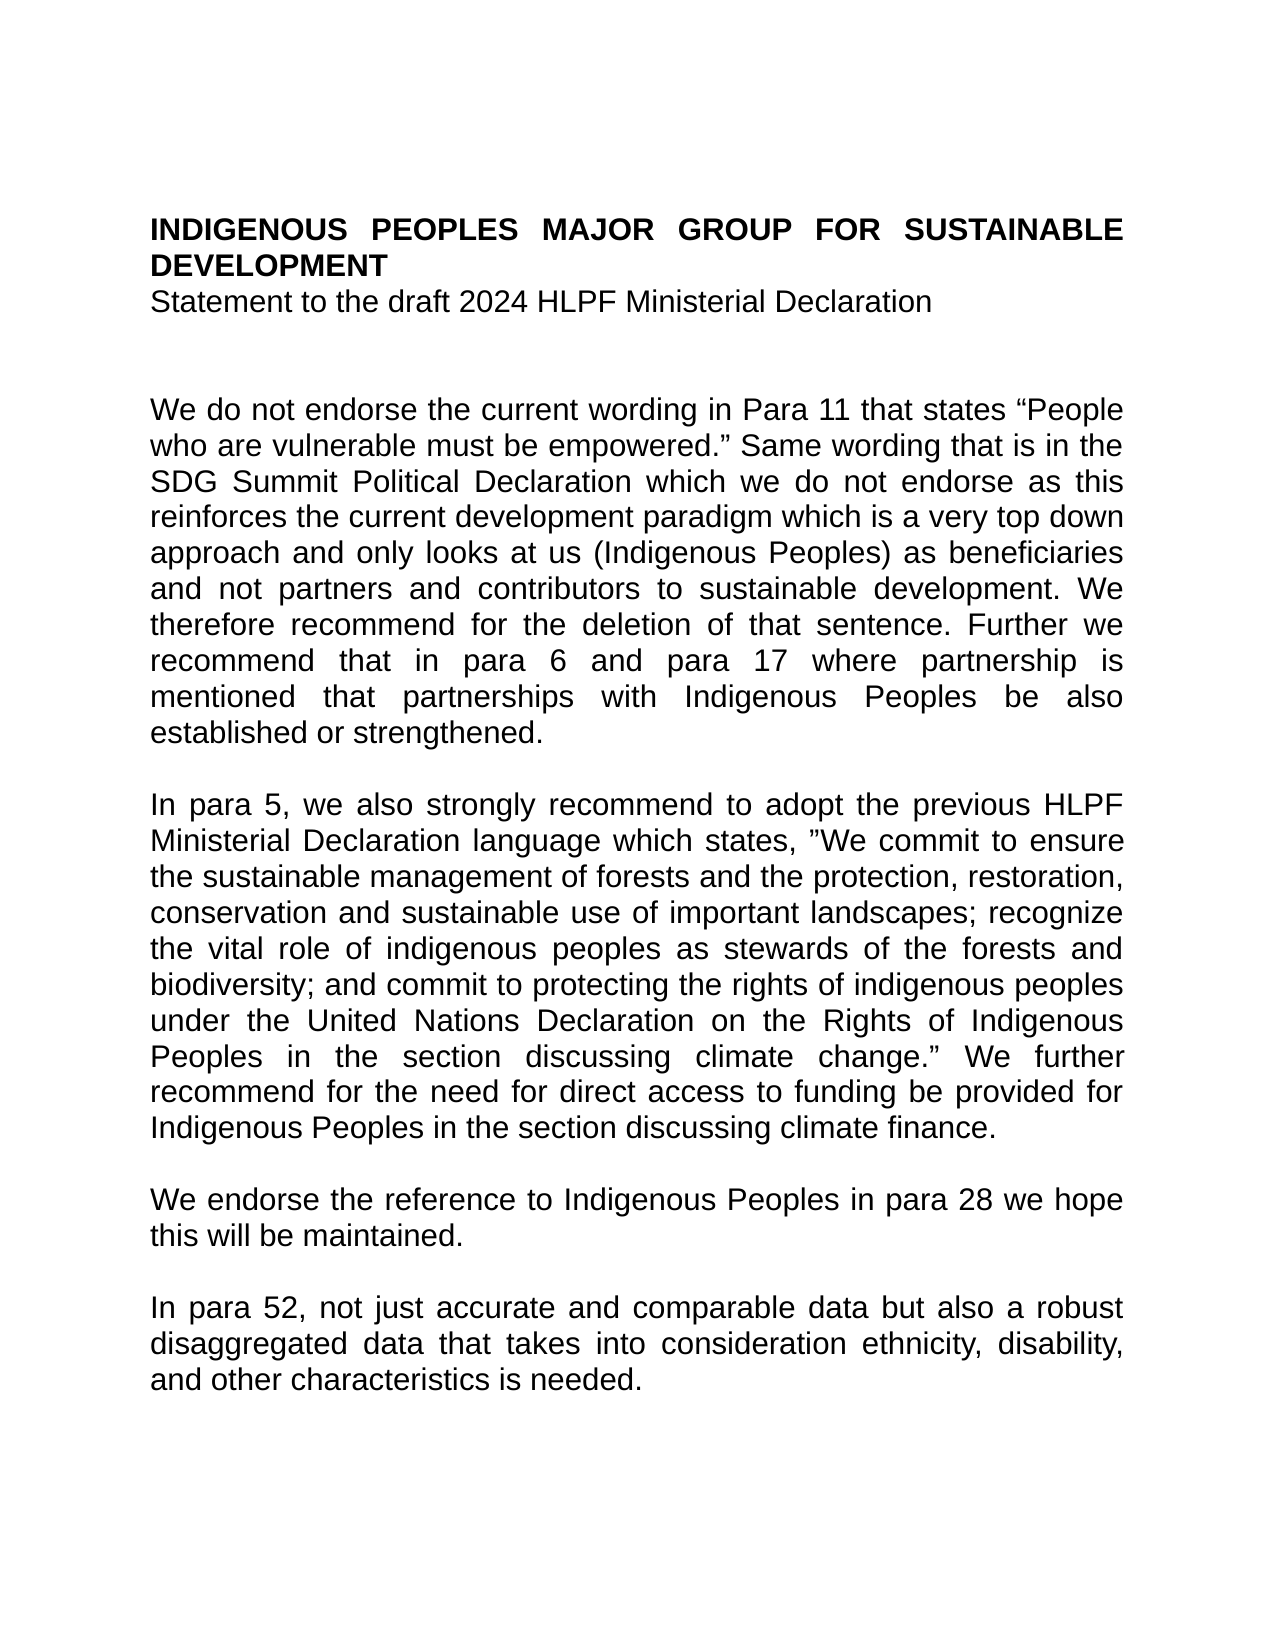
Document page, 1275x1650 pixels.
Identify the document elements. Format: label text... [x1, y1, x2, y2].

text INDIGENOUS PEOPLES MAJOR GROUP FOR SUSTAINABLE DEVELOPMENT [150, 211, 1125, 283]
text We do not endorse the current wording in Para 11 that states “People who are vulnerable must be empowered.” Same wording that is in the SDG Summit Political Declaration which we do not endorse as this reinforces the current development paradigm which is a very top down approach and only looks at us (Indigenous Peoples) as beneficiaries and not partners and contributors to sustainable development. We therefore recommend for the deletion of that sentence. Further we recommend that in para 6 and para 17 where partnership is mentioned that partnerships with Indigenous Peoples be also established or strengthened. [150, 391, 1125, 750]
text In para 5, we also strongly recommend to adopt the previous HLPF Ministerial Declaration language which states, ”We commit to ensure the sustainable management of forests and the protection, restoration, conservation and sustainable use of important landscapes; recognize the vital role of indigenous peoples as stewards of the forests and biodiversity; and commit to protecting the rights of indigenous peoples under the United Nations Declaration on the Rights of Indigenous Peoples in the section discussing climate change.” We further recommend for the need for direct access to funding be provided for Indigenous Peoples in the section discussing climate finance. [150, 786, 1125, 1145]
text In para 52, not just accurate and comparable data but also a robust disaggregated data that takes into consideration ethnicity, disability, and other characteristics is needed. [150, 1289, 1125, 1397]
text Statement to the draft 2024 HLPF Ministerial Declaration [150, 283, 1125, 319]
text We endorse the reference to Indigenous Peoples in para 28 we hope this will be maintained. [150, 1181, 1125, 1253]
